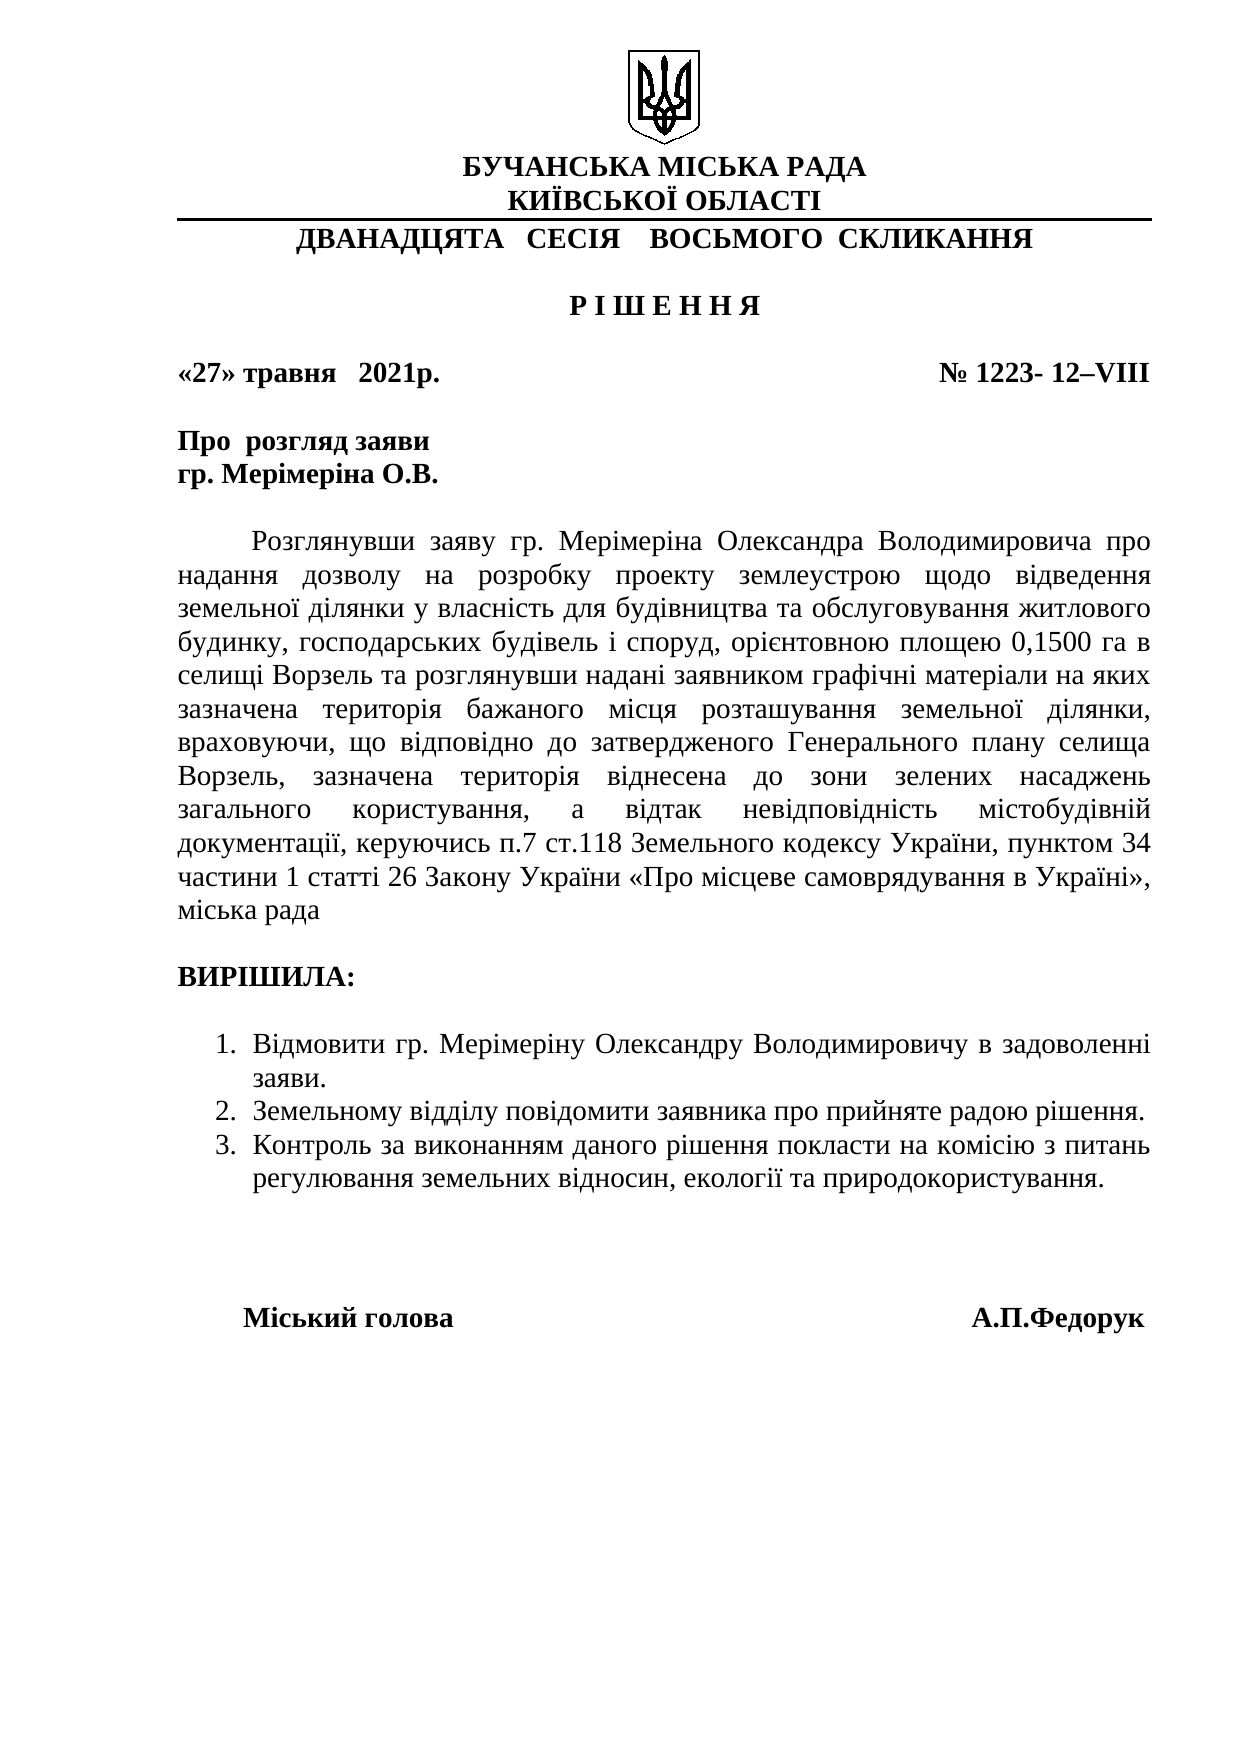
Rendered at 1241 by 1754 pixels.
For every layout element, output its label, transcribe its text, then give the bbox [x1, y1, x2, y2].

list Контроль за виконанням даного рішення покласти на комісію з питань регулювання земельних відносин, екології та природокористування. [215, 1127, 1152, 1194]
text «27» травня 2021р. № 1223- 12–VІІІ [177, 356, 1152, 389]
text Про розгляд заяви [177, 423, 1152, 456]
text Р І Ш Е Н Н Я [177, 288, 1152, 322]
list Відмовити гр. Мерімеріну Олександру Володимировичу в задоволенні заяви. [215, 1026, 1152, 1093]
text гр. Мерімеріна О.В. [177, 456, 1152, 490]
text ДВАНАДЦЯТА СЕСІЯ ВОСЬМОГО СКЛИКАННЯ [177, 221, 1152, 255]
text ВИРІШИЛА: [177, 959, 1152, 993]
text КИЇВСЬКОЇ ОБЛАСТІ [177, 183, 1152, 218]
list Земельному відділу повідомити заявника про прийняте радою рішення. [215, 1093, 1152, 1127]
text Розглянувши заяву гр. Мерімеріна Олександра Володимировича про надання дозволу на розробку проекту землеустрою щодо відведення земельної ділянки у власність для будівництва та обслуговування житлового будинку, господарських будівель і споруд, орієнтовною площею 0,1500 га в селищі Ворзель та розглянувши надані заявником графічні матеріали на яких зазначена територія бажаного місця розташування земельної ділянки, враховуючи, що відповідно до затвердженого Генерального плану селища Ворзель, зазначена територія віднесена до зони зелених насаджень загального користування, а відтак невідповідність містобудівній документації, керуючись п.7 ст.118 Земельного кодексу України, пунктом 34 частини 1 статті 26 Закону України «Про місцеве самоврядування в Україні», міська рада [177, 523, 1152, 926]
text БУЧАНСЬКА МІСЬКА РАДА [177, 149, 1152, 183]
text Міський голова А.П.Федорук [177, 1300, 1152, 1333]
